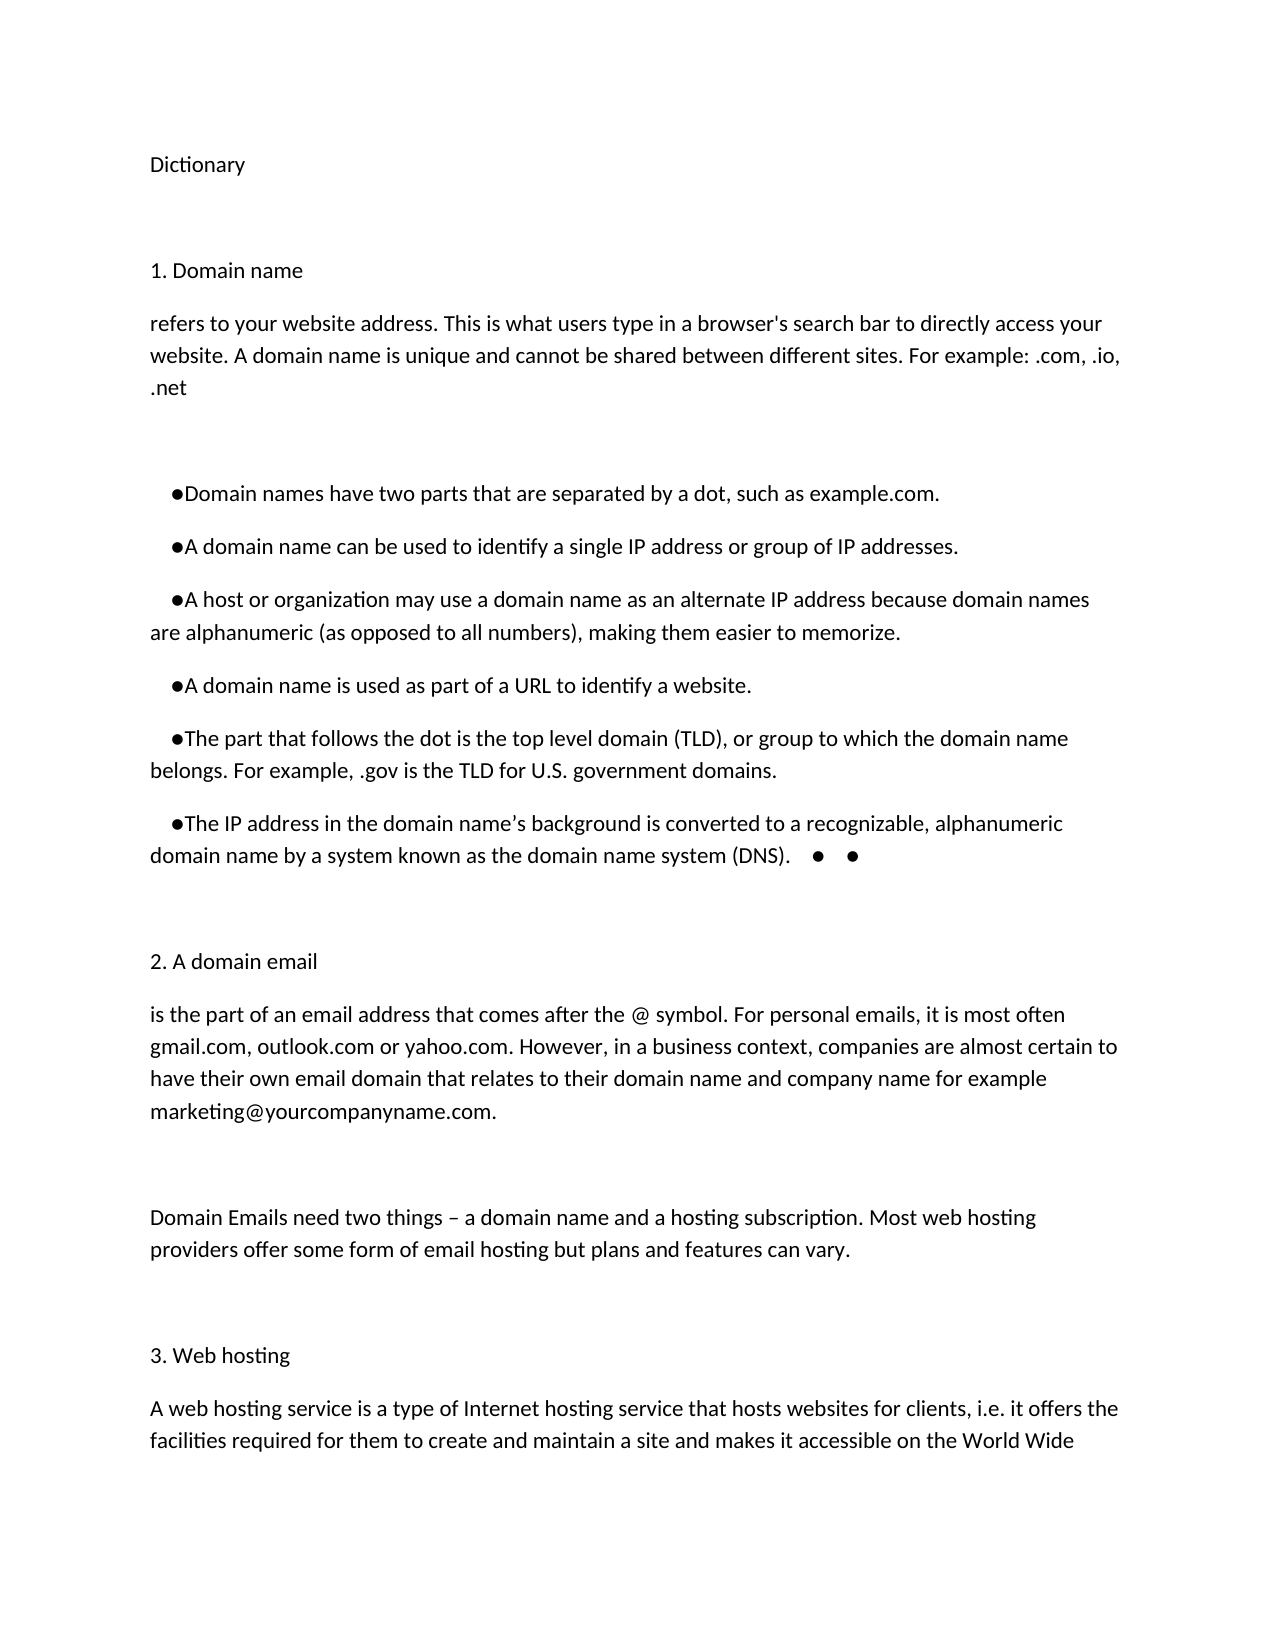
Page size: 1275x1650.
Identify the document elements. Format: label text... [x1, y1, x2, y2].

text ●A domain name can be used to identify a single IP address or group of IP addresses. [150, 532, 1125, 561]
text ●The part that follows the dot is the top level domain (TLD), or group to which the domain name belongs. For example, .gov is the TLD for U.S. government domains. [150, 724, 1125, 784]
text Domain Emails need two things – a domain name and a hosting subscription. Most web hosting providers offer some form of email hosting but plans and features can vary. [150, 1203, 1125, 1263]
text 3. Web hosting [150, 1341, 1125, 1369]
text ●A domain name is used as part of a URL to identify a website. [150, 671, 1125, 699]
text ●The IP address in the domain name’s background is converted to a recognizable, alphanumeric domain name by a system known as the domain name system (DNS). ● ● [150, 809, 1125, 869]
text ●Domain names have two parts that are separated by a dot, such as example.com. [150, 479, 1125, 507]
text Dictionary [150, 150, 1125, 178]
text refers to your website address. This is what users type in a browser's search bar to directly access your website. A domain name is unique and cannot be shared between different sites. For example: .com, .io, .net [150, 309, 1125, 401]
text ●A host or organization may use a domain name as an alternate IP address because domain names are alphanumeric (as opposed to all numbers), making them easier to memorize. [150, 586, 1125, 646]
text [150, 1394, 1125, 1454]
text is the part of an email address that comes after the @ symbol. For personal emails, it is most often gmail.com, outlook.com or yahoo.com. However, in a business context, companies are almost certain to have their own email domain that relates to their domain name and company name for example marketing@yourcompanyname.com. [150, 1000, 1125, 1125]
text 1. Domain name [150, 256, 1125, 284]
text 2. A domain email [150, 947, 1125, 975]
